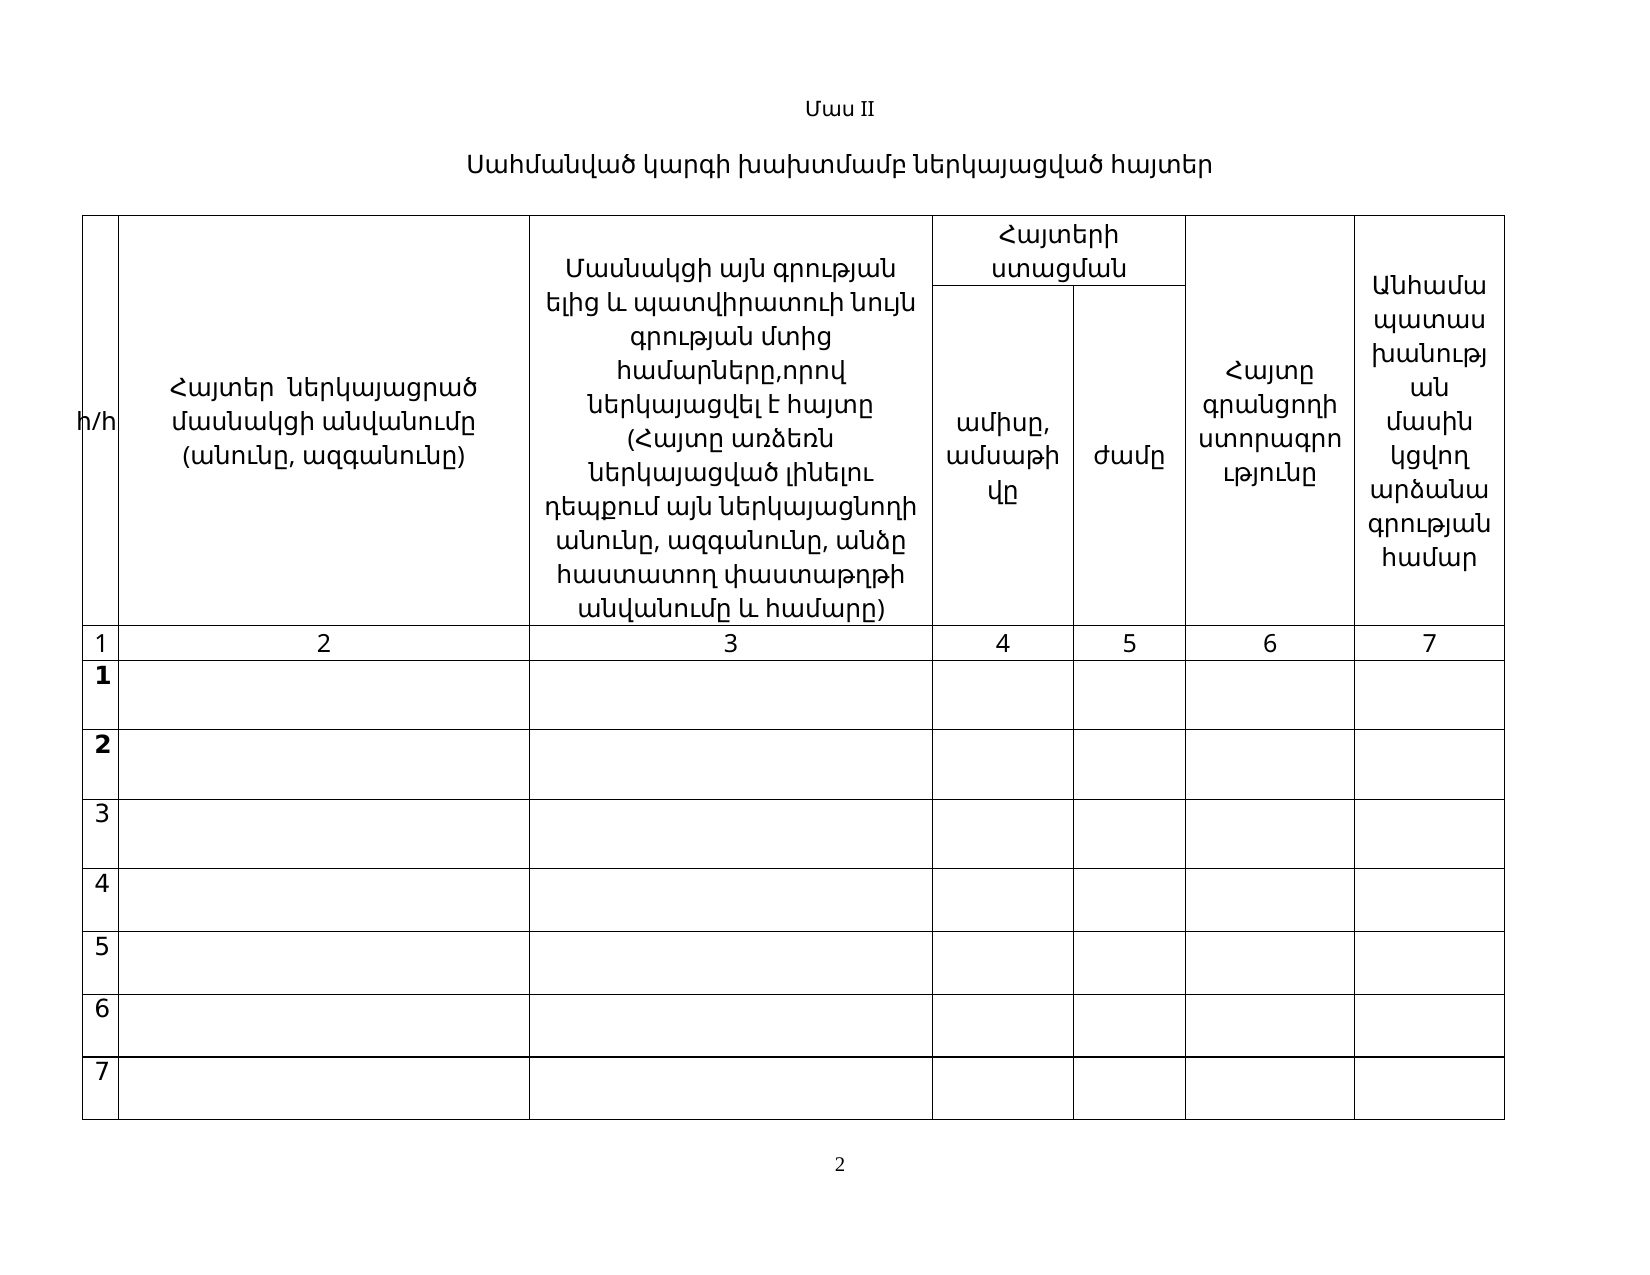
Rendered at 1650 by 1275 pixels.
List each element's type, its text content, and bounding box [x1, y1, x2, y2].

table_cell [530, 869, 932, 931]
table_header Անհամապատասխանության մասին կցվող արձանագրության համար [1355, 216, 1504, 625]
table_cell [119, 932, 529, 993]
table_cell 5 [1074, 626, 1185, 660]
table_cell [933, 995, 1073, 1056]
table_cell [1074, 995, 1185, 1056]
table_cell [119, 869, 529, 931]
table_cell [1186, 800, 1354, 868]
table_cell 6 [83, 995, 118, 1056]
table_cell [933, 661, 1073, 729]
table_cell [1074, 869, 1185, 931]
table_cell [1355, 995, 1504, 1056]
table_cell [1355, 869, 1504, 931]
table_cell ժամը [1074, 286, 1185, 625]
table_cell [933, 869, 1073, 931]
table_cell [933, 1058, 1073, 1119]
table_cell [1355, 800, 1504, 868]
table_cell 6 [1186, 626, 1354, 660]
table_cell [1355, 932, 1504, 993]
table_cell ամիսը, ամսաթիվը [933, 286, 1073, 625]
table_header Հայտերի ստացման [933, 216, 1185, 284]
table_header Հայտը գրանցողի ստորագրությունը [1186, 216, 1354, 625]
table_cell 2 [119, 626, 529, 660]
table_cell [1074, 1058, 1185, 1119]
table_cell [1186, 995, 1354, 1056]
table_cell [119, 730, 529, 798]
table_cell [119, 800, 529, 868]
table_cell 5 [83, 932, 118, 993]
table_cell [933, 800, 1073, 868]
table_cell [530, 995, 932, 1056]
table_cell [1074, 800, 1185, 868]
table_cell [119, 661, 529, 729]
table_cell [1355, 730, 1504, 798]
table_cell [1186, 730, 1354, 798]
table_cell [530, 932, 932, 993]
table_cell 1 [83, 661, 118, 729]
table_cell [933, 932, 1073, 993]
table_cell 7 [83, 1058, 118, 1119]
table_cell 3 [530, 626, 932, 660]
table_cell [1074, 661, 1185, 729]
table_cell [1186, 661, 1354, 729]
table_cell [1355, 1058, 1504, 1119]
table_cell [530, 730, 932, 798]
table_cell 2 [83, 730, 118, 798]
table_cell [1186, 869, 1354, 931]
table_cell 3 [83, 800, 118, 868]
table_header Հայտեր ներկայացրած մասնակցի անվանումը (անունը, ազգանունը) [119, 216, 529, 625]
table_cell [1074, 730, 1185, 798]
table_cell [119, 995, 529, 1056]
table_cell 4 [933, 626, 1073, 660]
table_header Մասնակցի այն գրության ելից և պատվիրատուի նույն գրության մտից համարները,որով ներկայացվել է հայտը (Հայտը առձեռն ներկայացված լինելու դեպքում այն ներկայացնողի անունը, ազգանունը, անձը հաստատող փաստաթղթի անվանումը և համարը) [530, 216, 932, 625]
table_cell [530, 661, 932, 729]
table_cell 1 [83, 626, 118, 660]
table_cell 4 [83, 869, 118, 931]
table_cell [1186, 1058, 1354, 1119]
table_cell [1355, 661, 1504, 729]
table_cell [1186, 932, 1354, 993]
table_cell [933, 730, 1073, 798]
table_header հ/հ [83, 216, 118, 625]
text Մաս II [89, 94, 1591, 122]
table_cell [530, 1058, 932, 1119]
table_cell [530, 800, 932, 868]
table_cell [119, 1058, 529, 1119]
table_cell 7 [1355, 626, 1504, 660]
text Սահմանված կարգի խախտմամբ ներկայացված հայտեր [89, 147, 1591, 181]
table_cell [1074, 932, 1185, 993]
